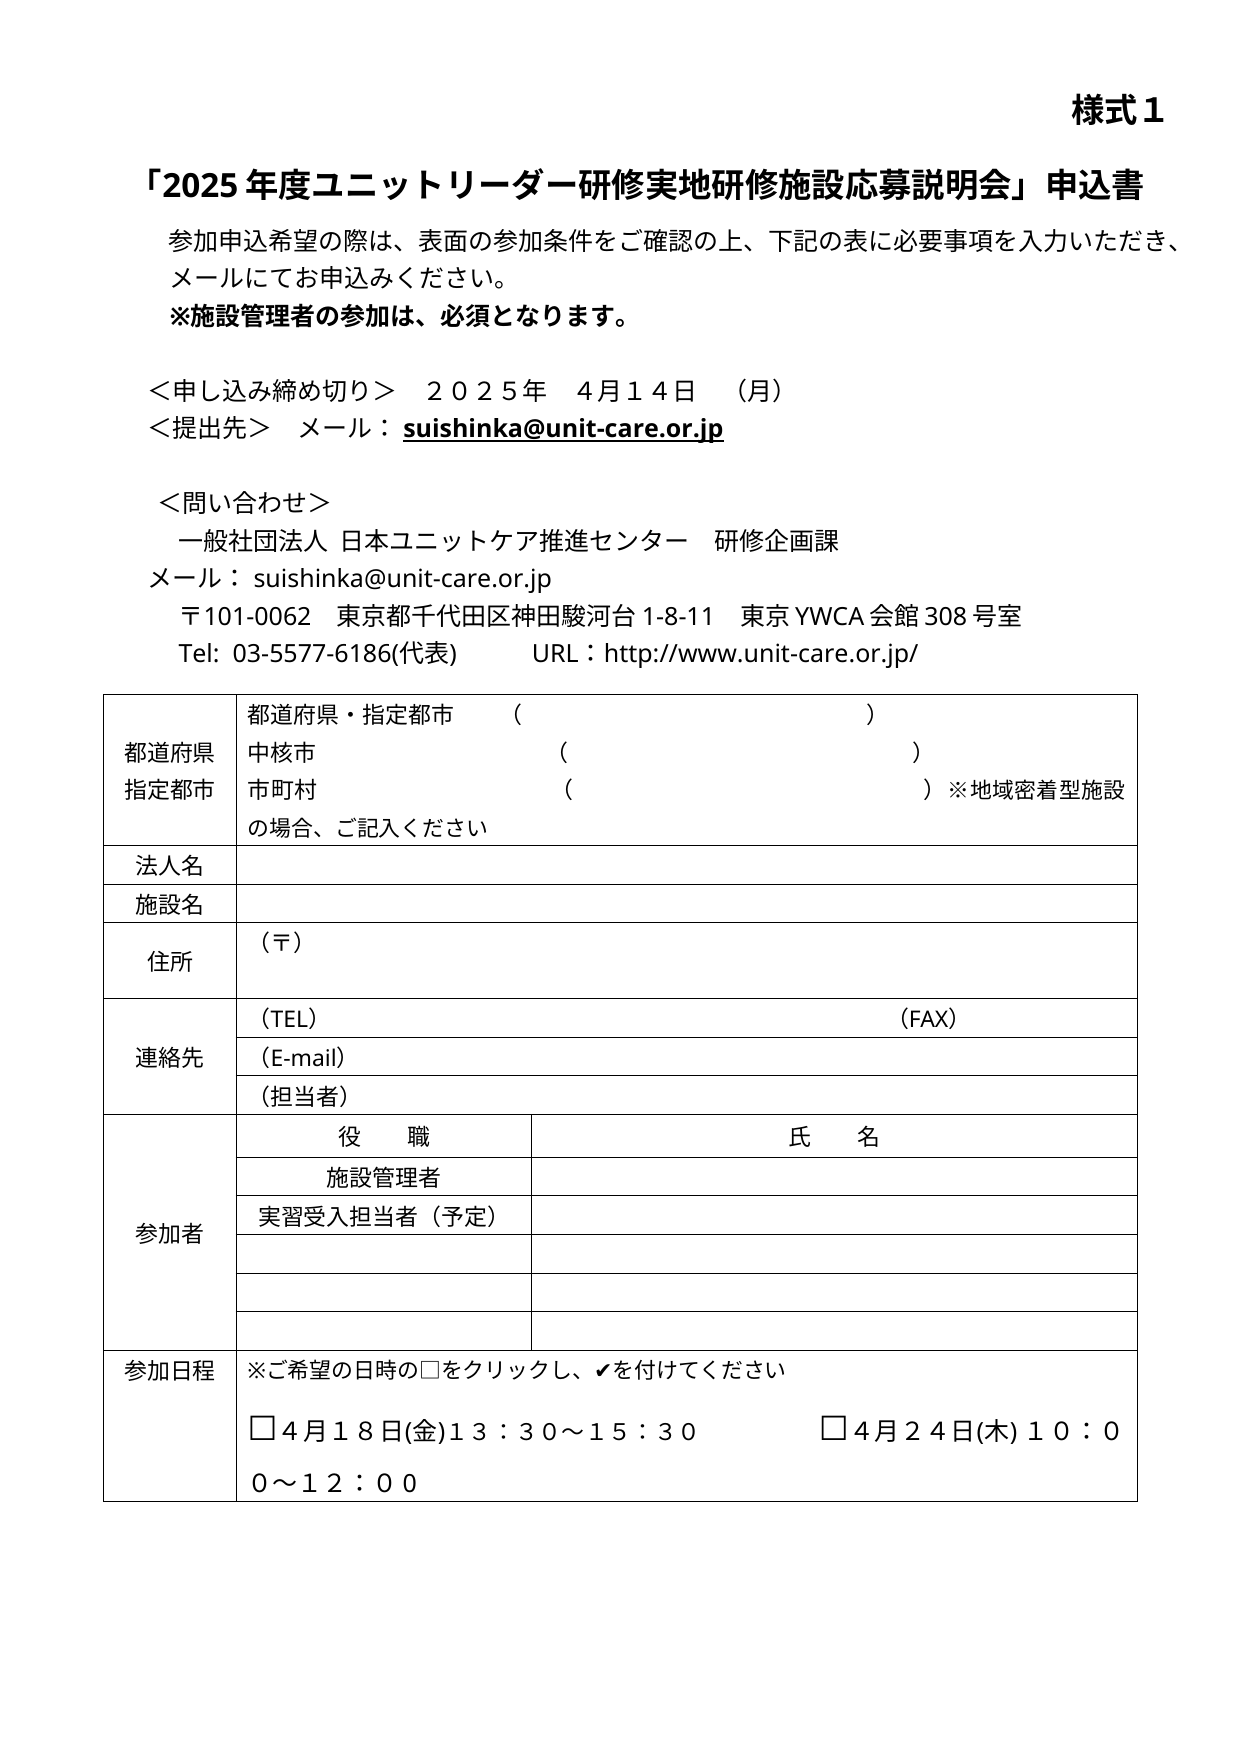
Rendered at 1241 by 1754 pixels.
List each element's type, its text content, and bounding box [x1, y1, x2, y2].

table_cell 住所 [104, 923, 236, 998]
table_cell [237, 1274, 531, 1311]
table_cell 氏 名 [532, 1115, 1137, 1157]
table_cell [237, 1312, 531, 1349]
table_cell 法人名 [104, 846, 236, 884]
table_cell 役 職 [237, 1115, 531, 1157]
table_cell 参加申込希望の際は、表面の参加条件をご確認の上、下記の表に必要事項を入力いただき、 メールにてお申込みください。 ※施設管理者の参加は、必須となります。 ＜申し込み締め切り＞ ２０２５年 ４月１４日 （月） ＜提出先＞ メール： suishinka@unit-care.or.jp ＜問い合わせ＞ 一般社団法人 日本ユニットケア推進センター 研修企画課 メール： suishinka@unit-care.or.jp 〒101-0062 東京都千代田区神田駿河台1-8-11 東京YWCA会館308号室 Tel: 03-5577-6186(代表) URL：http://www.unit-care.or.jp/ [59, 221, 1181, 694]
table_cell 施設管理者 [237, 1158, 531, 1195]
table_cell （〒） [237, 923, 1137, 998]
table_cell （E-mail） [237, 1038, 1137, 1075]
table_cell [237, 885, 1137, 922]
table_cell 施設名 [104, 885, 236, 922]
table_cell [532, 1312, 1137, 1349]
table_cell 実習受入担当者（予定） [237, 1196, 531, 1234]
table_cell （担当者） [237, 1076, 1137, 1114]
table_header 様式１ 「2025年度ユニットリーダー研修実地研修施設応募説明会」申込書 [59, 71, 1181, 221]
table_cell 連絡先 [104, 999, 236, 1114]
table_cell [532, 1235, 1137, 1272]
table_cell [532, 1158, 1137, 1195]
table_cell 参加者 [104, 1115, 236, 1349]
table_header 都道府県・指定都市 （ ） 中核市 （ ） 市町村 （ ）※地域密着型施設の場合、ご記入ください [237, 695, 1137, 845]
table_cell ※ご希望の日時の□をクリックし、✔を付けてください ４月１８日(金)１３：３０～１５：３０ ４月２４日(木) １０：００～１２：０0 [237, 1351, 1137, 1501]
table_cell 参加日程 [104, 1351, 236, 1501]
table_cell （TEL） （FAX） [237, 999, 1137, 1037]
table_cell [532, 1196, 1137, 1234]
table_cell [237, 846, 1137, 884]
table_header 都道府県 指定都市 [104, 695, 236, 845]
table_cell [532, 1274, 1137, 1311]
table_cell [237, 1235, 531, 1272]
